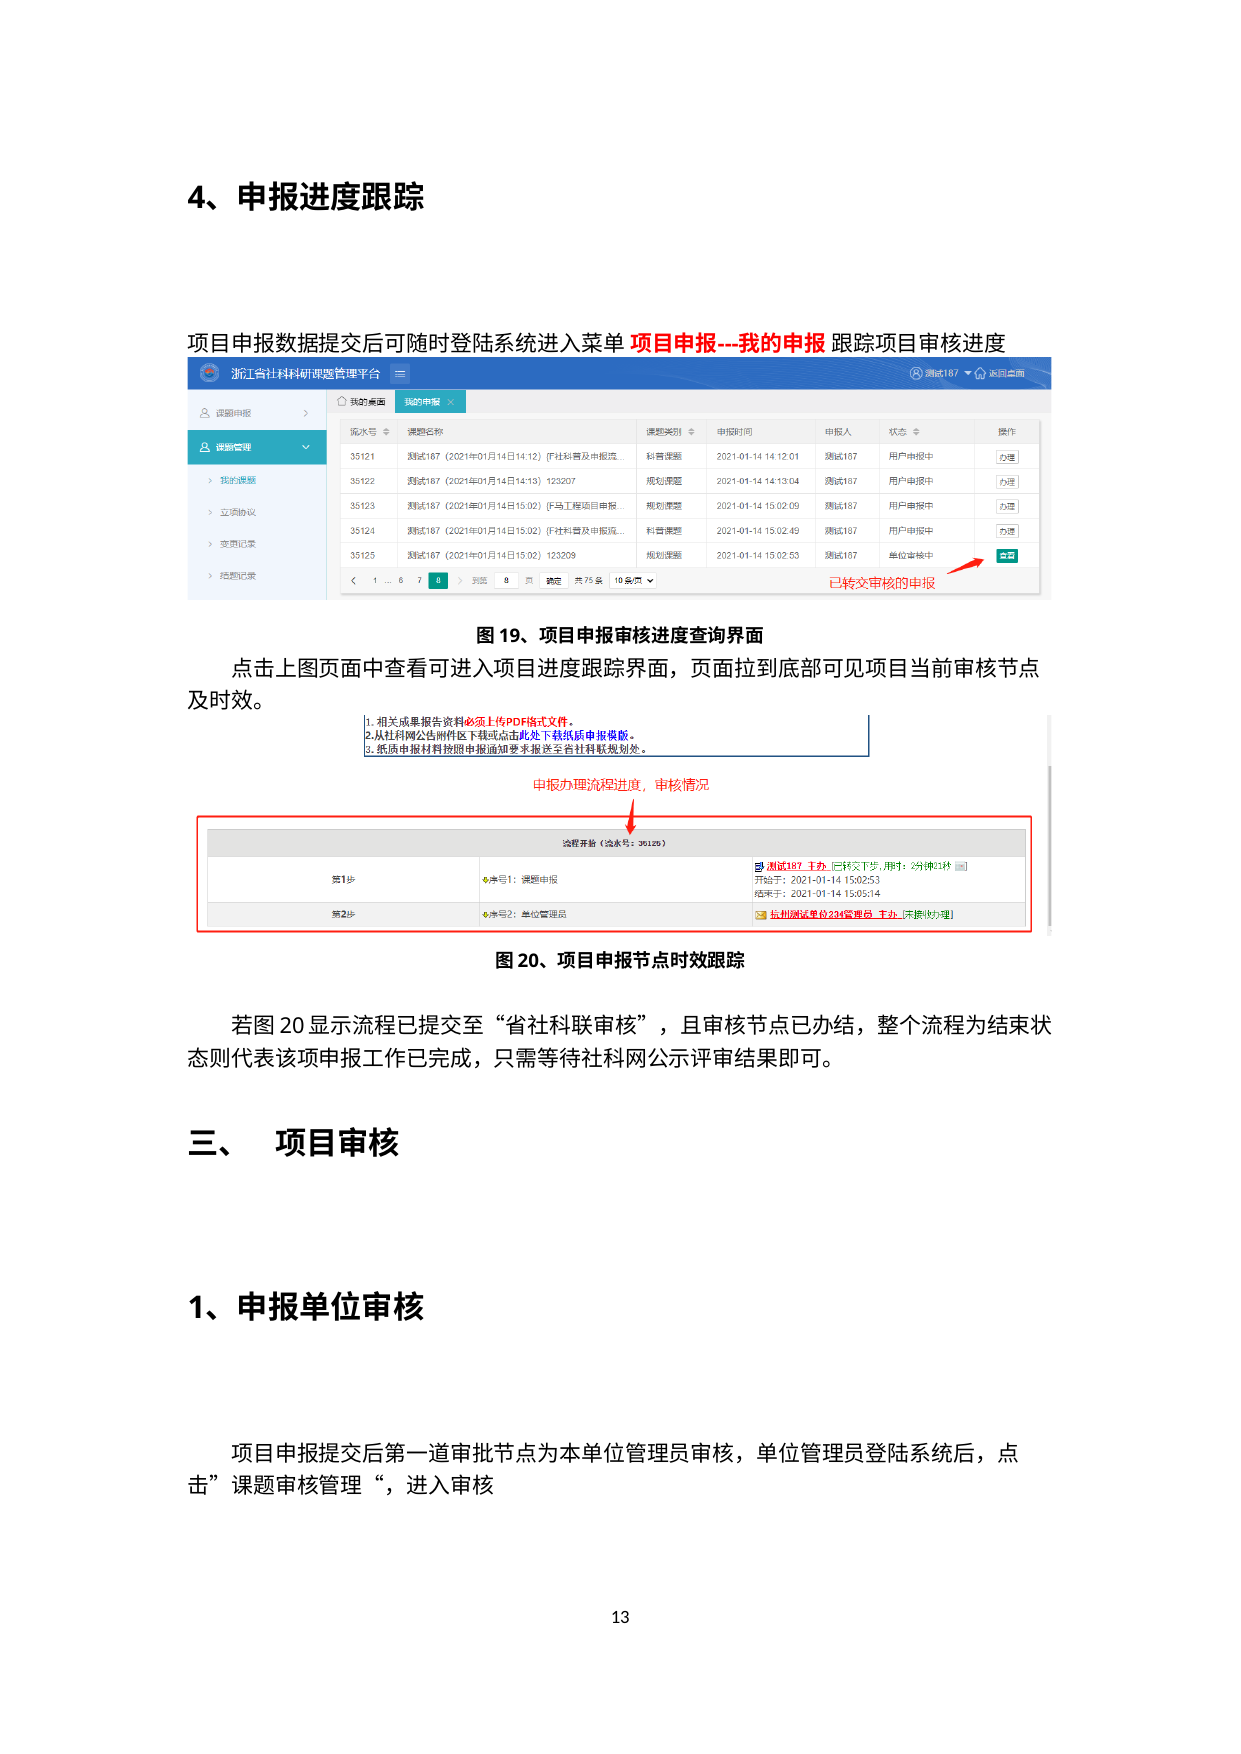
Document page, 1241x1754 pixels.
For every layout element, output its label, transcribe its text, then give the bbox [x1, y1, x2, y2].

text 若图20显示流程已提交至“省社科联审核”，且审核节点已办结，整个流程为结束状态则代表该项申报工作已完成，只需等待社科网公示评审结果即可。 [187, 1008, 1053, 1073]
text 图19、项目申报审核进度查询界面 [187, 618, 1053, 650]
picture [187, 357, 1052, 600]
text 图20、项目申报节点时效跟踪 [187, 943, 1053, 975]
subtitle 4、申报进度跟踪 [187, 162, 1053, 227]
text 项目申报数据提交后可随时登陆系统进入菜单 项目申报---我的申报 跟踪项目审核进度 [187, 325, 1053, 358]
picture [187, 715, 1052, 936]
subtitle 项目审核 [187, 1108, 1053, 1173]
text 点击上图页面中查看可进入项目进度跟踪界面，页面拉到底部可见项目当前审核节点及时效。 [187, 650, 1053, 715]
text 项目申报提交后第一道审批节点为本单位管理员审核，单位管理员登陆系统后，点击”课题审核管理“，进入审核 [187, 1436, 1053, 1501]
subtitle 1、申报单位审核 [187, 1272, 1053, 1337]
